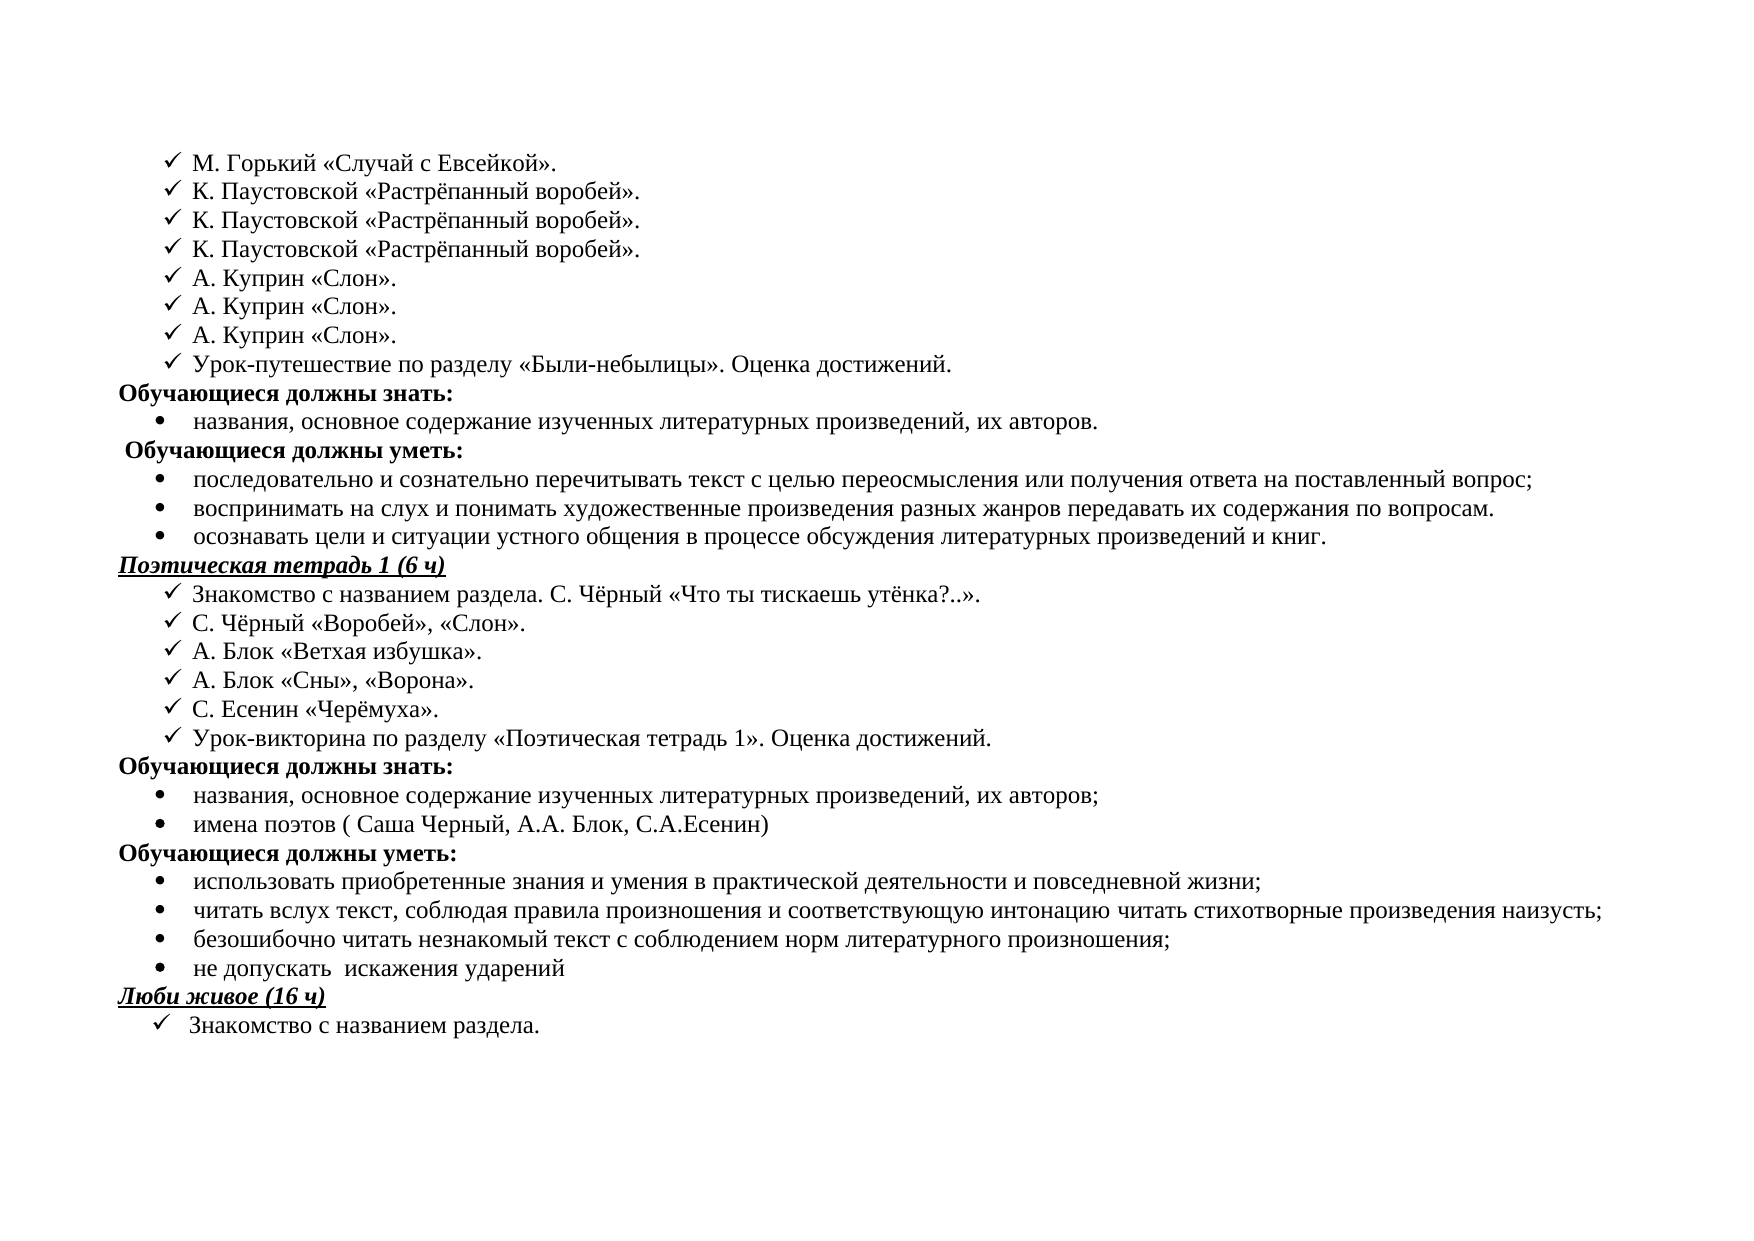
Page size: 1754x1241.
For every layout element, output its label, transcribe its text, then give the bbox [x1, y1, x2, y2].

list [162, 148, 1636, 176]
list А. Куприн «Слон». [162, 320, 1636, 349]
list К. Паустовской «Растрёпанный воробей». [162, 205, 1636, 234]
list названия, основное содержание изученных литературных произведений, их авторов; [156, 780, 1636, 809]
list Знакомство с названием раздела. [151, 1010, 1636, 1039]
list названия, основное содержание изученных литературных произведений, их авторов. [156, 406, 1636, 435]
list С. Чёрный «Воробей», «Слон». [162, 608, 1636, 636]
list последовательно и сознательно перечитывать текст с целью переосмысления или получения ответа на поставленный вопрос; [156, 464, 1636, 493]
text Обучающиеся должны знать: [118, 751, 1636, 780]
list имена поэтов ( Саша Черный, А.А. Блок, С.А.Есенин) [156, 809, 1636, 838]
list не допускать искажения ударений [156, 953, 1636, 981]
list А. Куприн «Слон». [162, 263, 1636, 291]
list воспринимать на слух и понимать художественные произведения разных жанров передавать их содержания по вопросам. [156, 493, 1636, 521]
list безошибочно читать незнакомый текст с соблюдением норм литературного произношения; [156, 924, 1636, 953]
list Урок-путешествие по разделу «Были-небылицы». Оценка достижений. [162, 349, 1636, 378]
list К. Паустовской «Растрёпанный воробей». [162, 176, 1636, 205]
list читать вслух текст, соблюдая правила произношения и соответствующую интонацию читать стихотворные произведения наизусть; [156, 895, 1636, 924]
list использовать приобретенные знания и умения в практической деятельности и повседневной жизни; [156, 866, 1636, 895]
list Знакомство с названием раздела. С. Чёрный «Что ты тискаешь утёнка?..». [162, 579, 1636, 608]
list А. Блок «Ветхая избушка». [162, 636, 1636, 665]
text Обучающиеся должны уметь: [118, 838, 1636, 866]
text Обучающиеся должны знать: [118, 378, 1636, 406]
list Урок-викторина по разделу «Поэтическая тетрадь 1». Оценка достижений. [162, 723, 1636, 751]
list К. Паустовской «Растрёпанный воробей». [162, 234, 1636, 263]
text Обучающиеся должны уметь: [118, 435, 1636, 464]
text Поэтическая тетрадь 1 (6 ч) [118, 550, 1636, 579]
list А. Блок «Сны», «Ворона». [162, 665, 1636, 694]
list С. Есенин «Черёмуха». [162, 694, 1636, 723]
list А. Куприн «Слон». [162, 291, 1636, 320]
list осознавать цели и ситуации устного общения в процессе обсуждения литературных произведений и книг. [156, 521, 1636, 550]
text Люби живое (16 ч) [118, 981, 1636, 1010]
